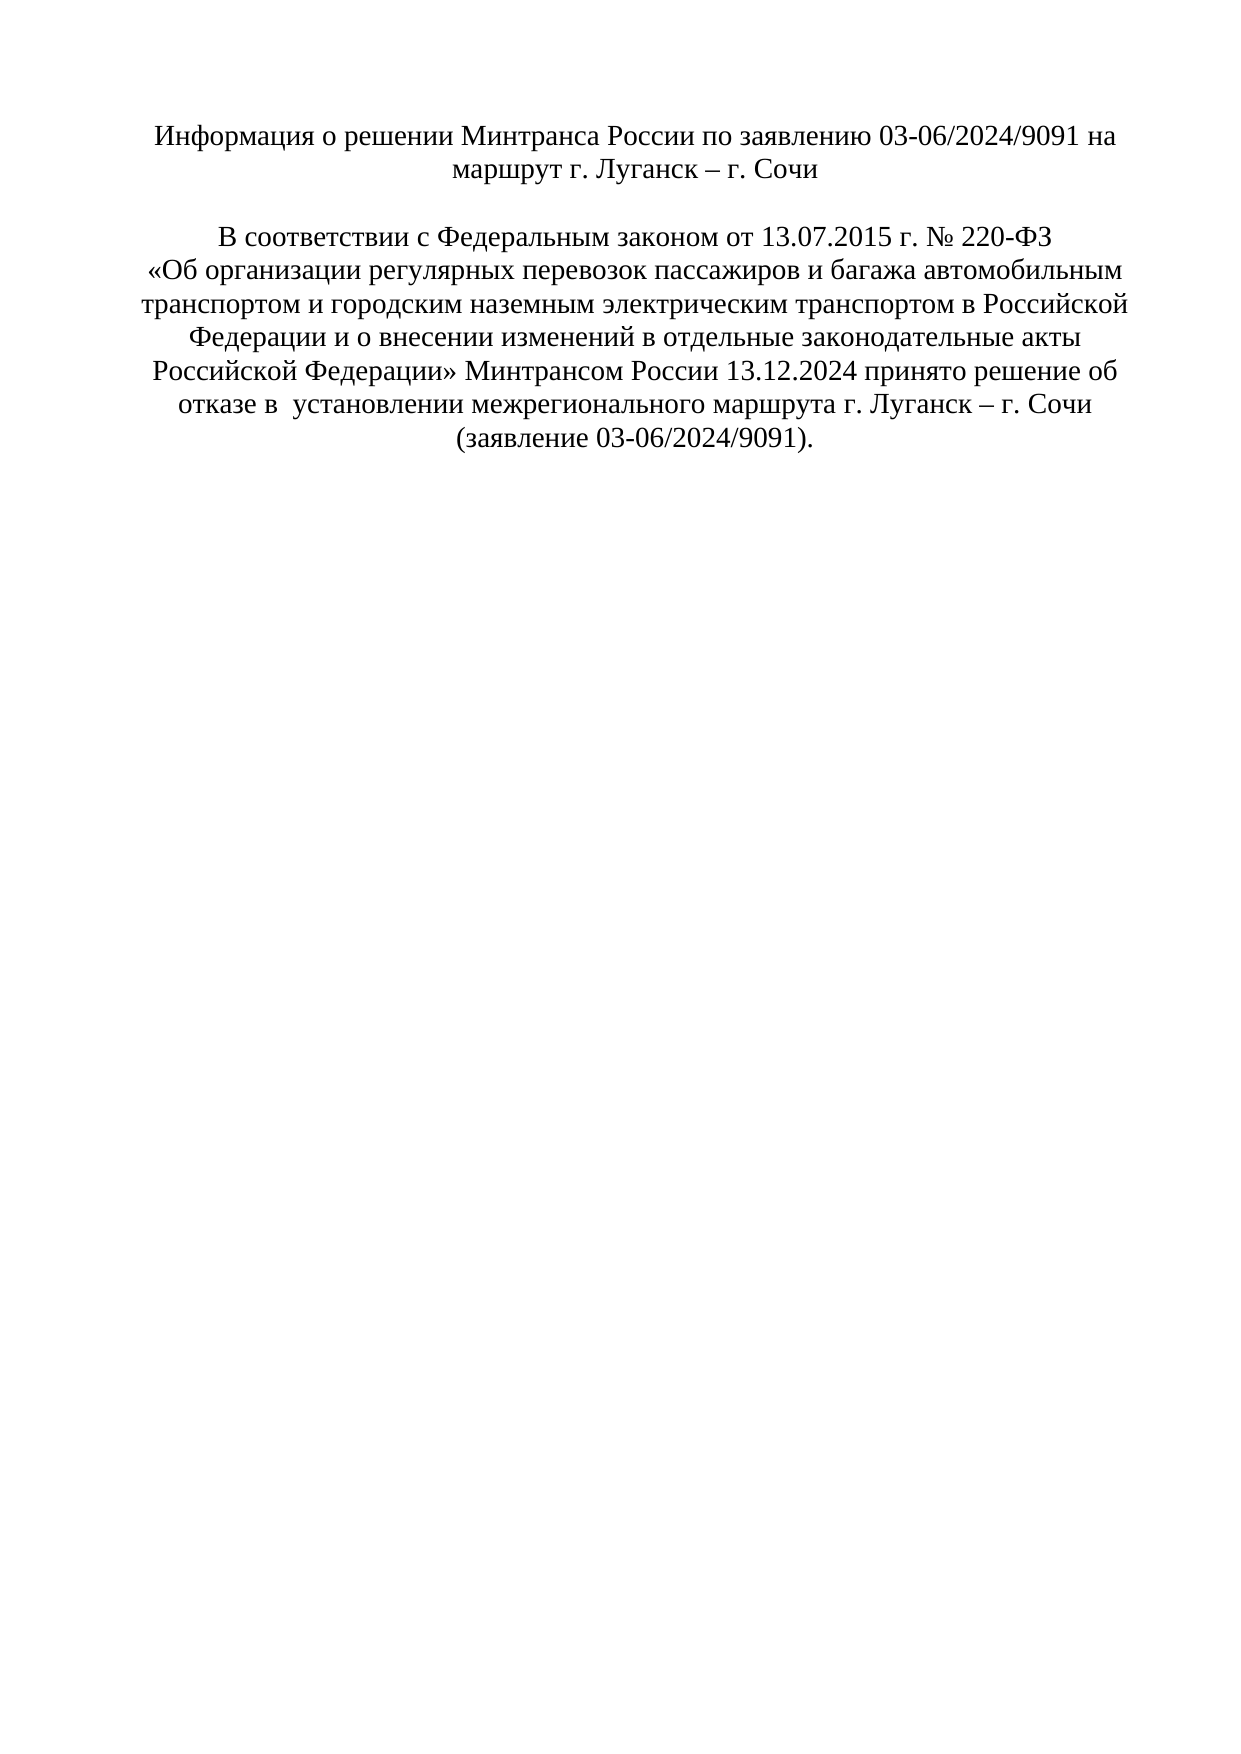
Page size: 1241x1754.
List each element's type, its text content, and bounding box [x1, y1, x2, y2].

text В соответствии с Федеральным законом от 13.07.2015 г. № 220-ФЗ «Об организации регулярных перевозок пассажиров и багажа автомобильным транспортом и городским наземным электрическим транспортом в Российской Федерации и о внесении изменений в отдельные законодательные акты Российской Федерации» Минтрансом России 13.12.2024 принято решение об отказе в установлении межрегионального маршрута г. Луганск – г. Сочи (заявление 03-06/2024/9091). [118, 219, 1152, 453]
text Информация о решении Минтранса России по заявлению 03-06/2024/9091 на маршрут г. Луганск – г. Сочи [118, 118, 1152, 185]
